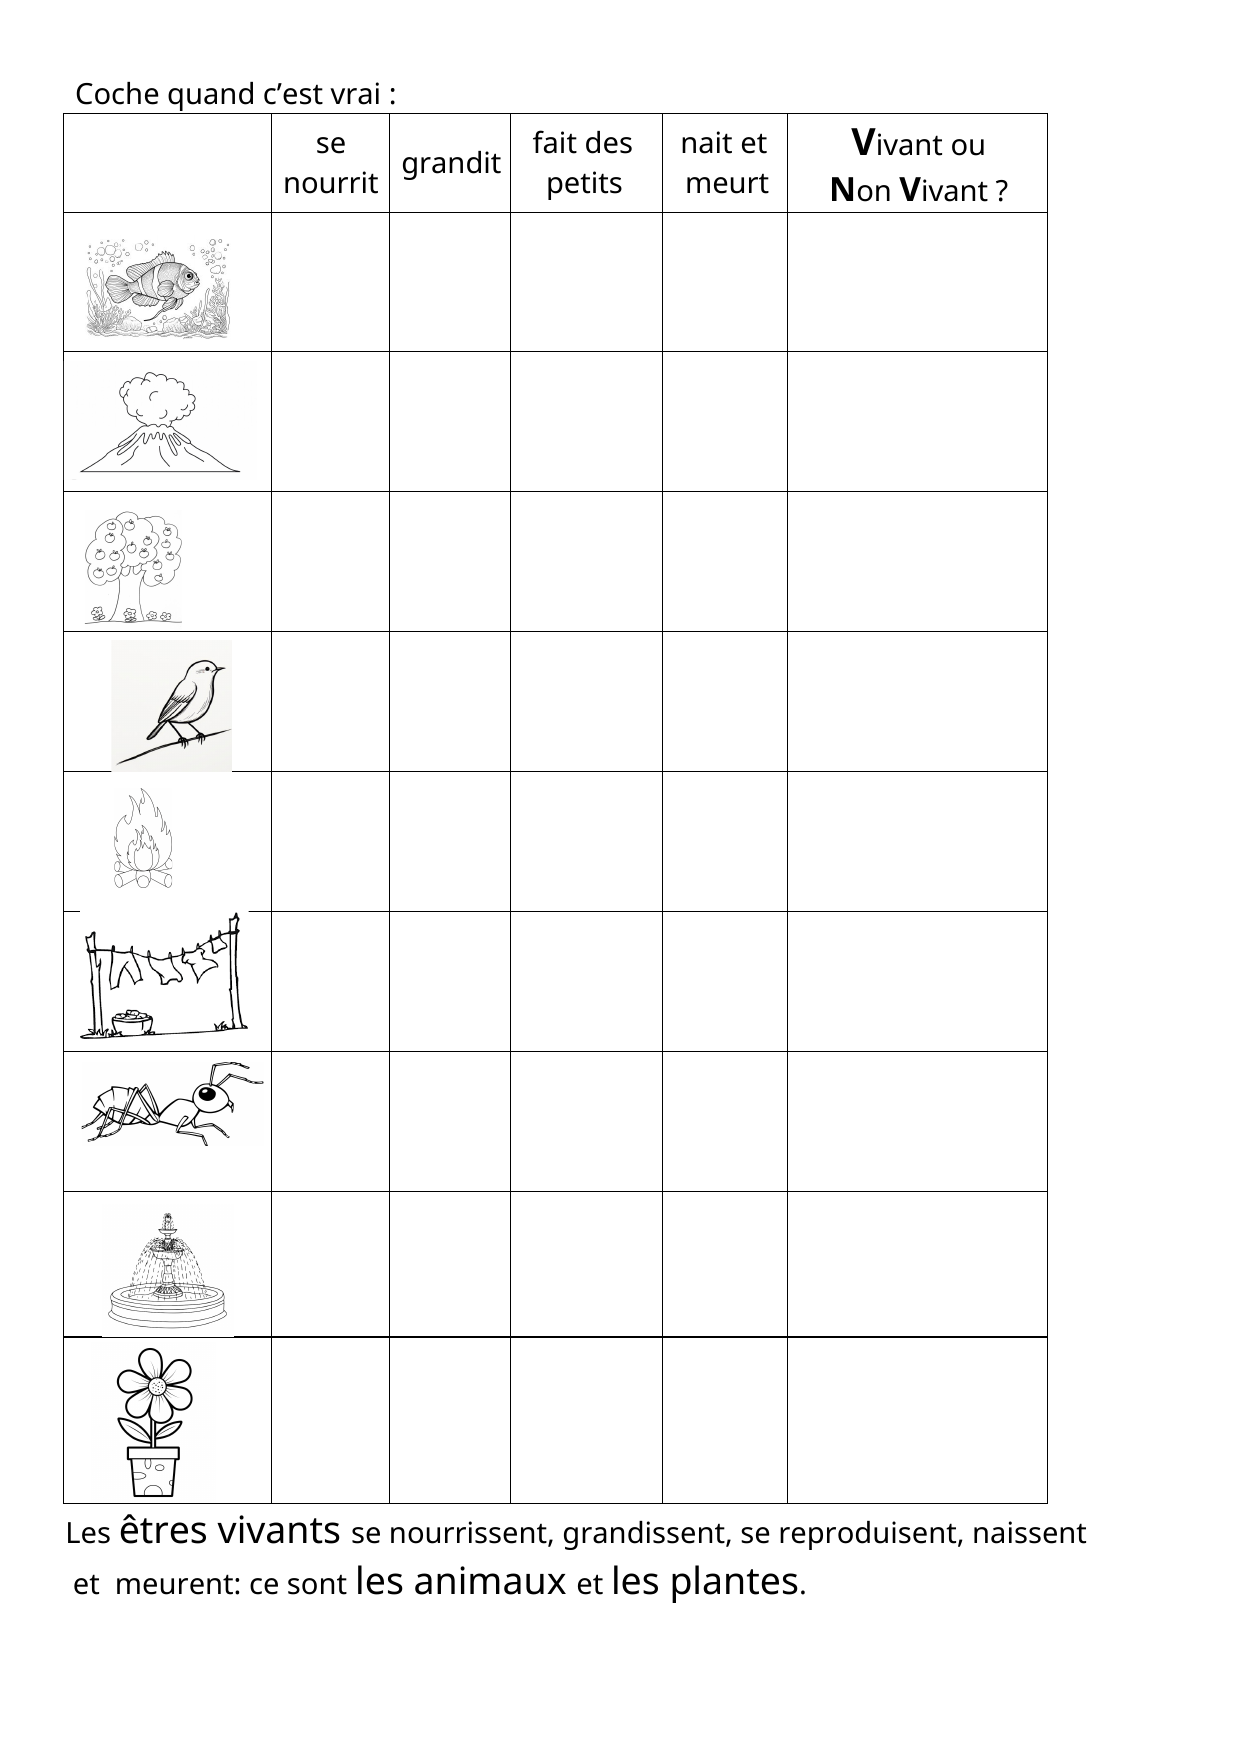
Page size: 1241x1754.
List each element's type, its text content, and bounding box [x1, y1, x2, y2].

table_cell [788, 1192, 1047, 1336]
table_cell [390, 352, 510, 491]
table_cell [390, 632, 510, 771]
table_cell [64, 1052, 271, 1191]
table_header [64, 114, 271, 212]
table_header se nourrit [272, 114, 389, 212]
table_cell [511, 1338, 662, 1502]
table_cell [511, 772, 662, 911]
table_cell [788, 912, 1047, 1051]
table_cell [64, 632, 271, 771]
table_cell [272, 352, 389, 491]
text et meurent: ce sont les animaux et les plantes. [50, 1554, 1145, 1606]
table_cell [272, 632, 389, 771]
picture [90, 1342, 217, 1503]
table_cell [272, 213, 389, 351]
picture [84, 510, 182, 630]
table_cell [390, 1192, 510, 1336]
table_cell [272, 772, 389, 911]
picture [102, 1204, 234, 1337]
table_header nait et meurt [663, 114, 787, 212]
table_cell [64, 213, 271, 351]
picture [114, 788, 173, 888]
table_header Vivant ou Non Vivant ? [788, 114, 1047, 212]
table_cell [511, 213, 662, 351]
picture [80, 911, 249, 1039]
table_cell [663, 912, 787, 1051]
picture [84, 235, 232, 340]
table_cell [64, 912, 271, 1051]
table_cell [390, 213, 510, 351]
table_cell [390, 772, 510, 911]
table_cell [663, 213, 787, 351]
table_cell [390, 1052, 510, 1191]
table_cell [272, 1338, 389, 1502]
table_cell [788, 632, 1047, 771]
table_cell [788, 213, 1047, 351]
table_cell [64, 1338, 271, 1502]
table_cell [663, 1338, 787, 1502]
table_header fait des petits [511, 114, 662, 212]
table_cell [390, 492, 510, 631]
table_cell [64, 352, 271, 491]
table_cell [663, 1052, 787, 1191]
table_cell [64, 772, 271, 911]
table_cell [511, 1052, 662, 1191]
text Coche quand c’est vrai : [75, 73, 1188, 113]
table_cell [788, 1338, 1047, 1502]
table_cell [272, 1192, 389, 1336]
table_cell [663, 492, 787, 631]
table_cell [390, 1338, 510, 1502]
table_cell [663, 632, 787, 771]
table_cell [663, 352, 787, 491]
table_cell [272, 1052, 389, 1191]
table_cell [272, 492, 389, 631]
table_header grandit [390, 114, 510, 212]
table_cell [788, 1052, 1047, 1191]
table_cell [64, 1192, 271, 1336]
table_cell [788, 492, 1047, 631]
table_cell [511, 492, 662, 631]
table_cell [511, 912, 662, 1051]
table_cell [663, 1192, 787, 1336]
table_cell [390, 912, 510, 1051]
picture [81, 1062, 264, 1146]
table_cell [663, 772, 787, 911]
table_cell [788, 352, 1047, 491]
text Les êtres vivants se nourrissent, grandissent, se reproduisent, naissent [50, 1503, 1145, 1554]
table_cell [511, 1192, 662, 1336]
table_cell [788, 772, 1047, 911]
picture [63, 361, 257, 480]
table_cell [511, 632, 662, 771]
table_cell [511, 352, 662, 491]
table_cell [272, 912, 389, 1051]
picture [111, 640, 232, 772]
table_cell [64, 492, 271, 631]
